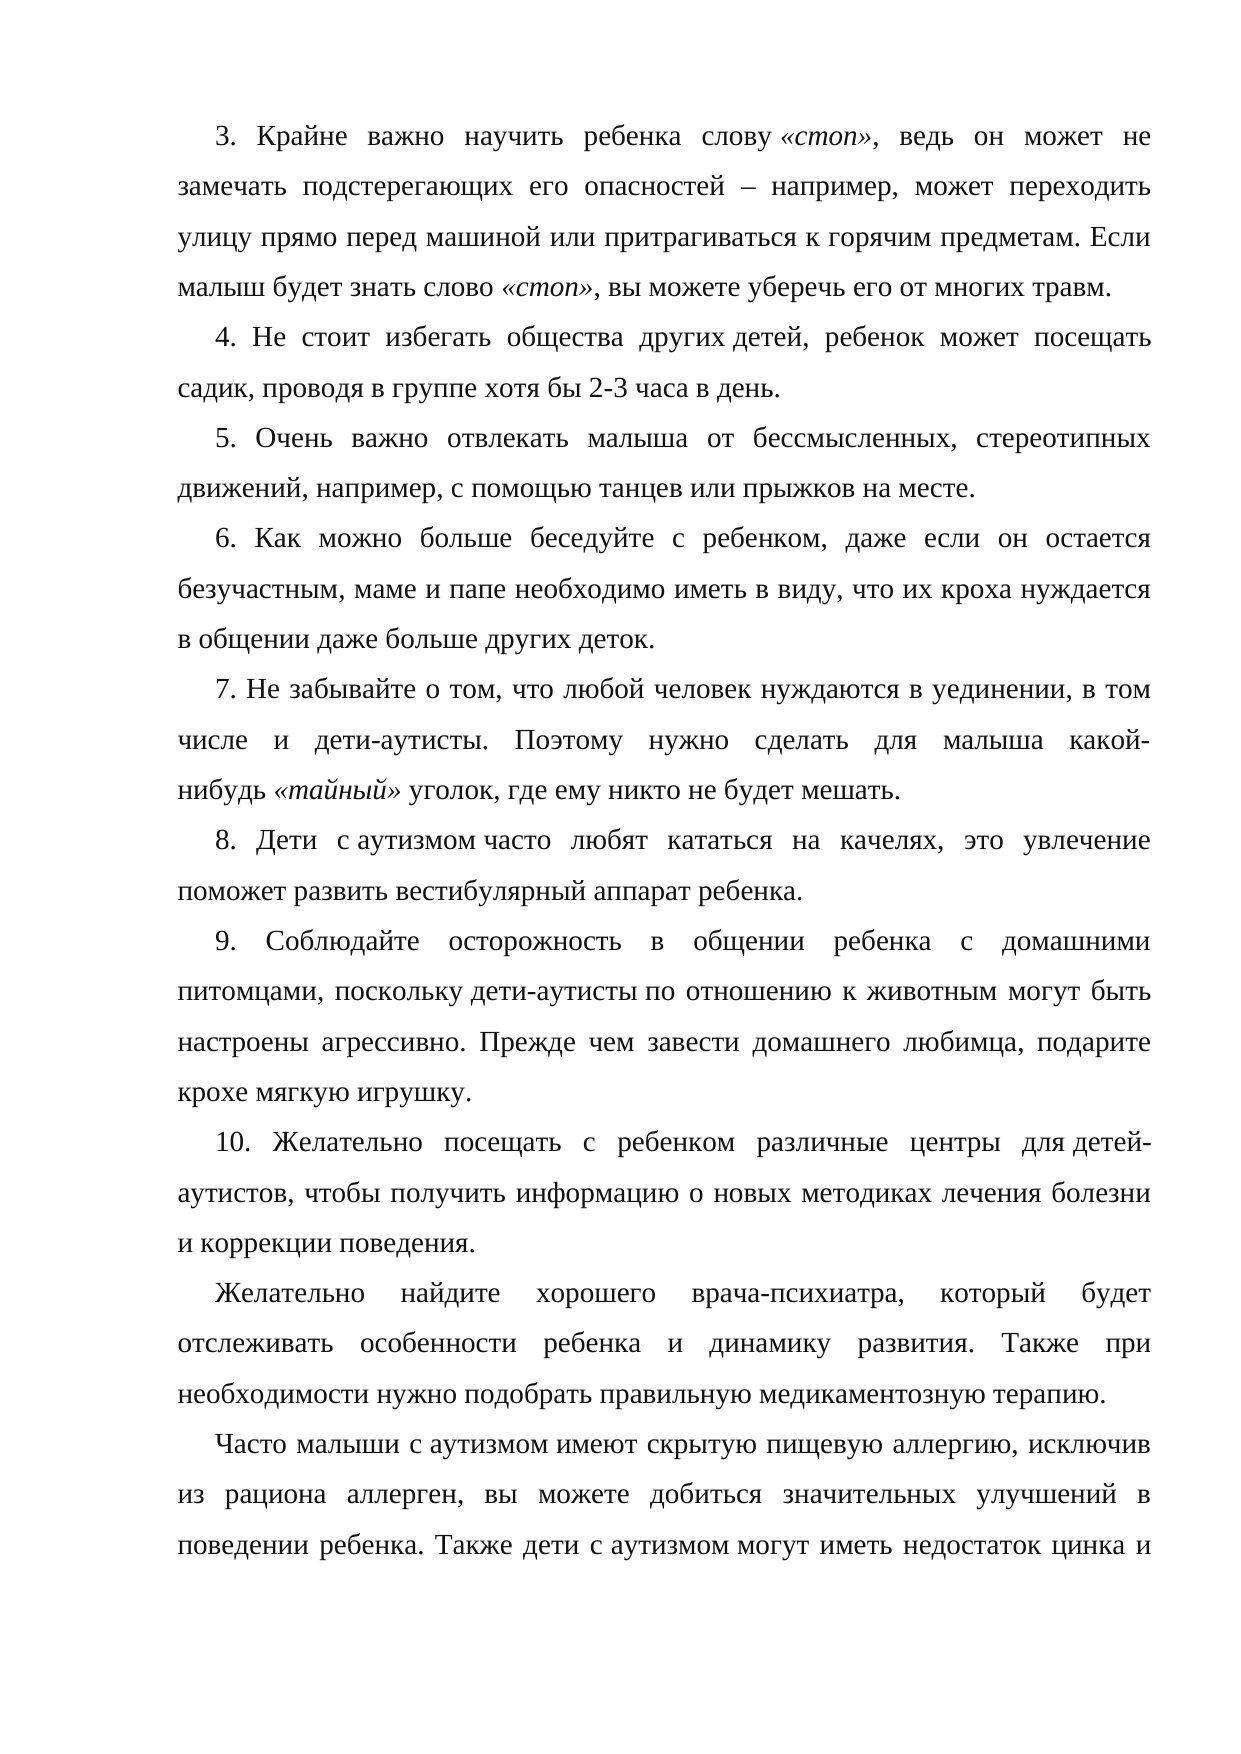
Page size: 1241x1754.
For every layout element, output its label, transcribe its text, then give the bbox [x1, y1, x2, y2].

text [177, 1426, 1152, 1560]
text Желательно найдите хорошего врача-психиатра, который будет отслеживать особенности ребенка и динамику развития. Также при необходимости нужно подобрать правильную медикаментозную терапию. [177, 1275, 1152, 1409]
text 3. Крайне важно научить ребенка слову «стоп», ведь он может не замечать подстерегающих его опасностей – например, может переходить улицу прямо перед машиной или притрагиваться к горячим предметам. Если малыш будет знать слово «стоп», вы можете уберечь его от многих травм. [177, 118, 1152, 303]
text 9. Соблюдайте осторожность в общении ребенка с домашними питомцами, поскольку дети-аутисты по отношению к животным могут быть настроены агрессивно. Прежде чем завести домашнего любимца, подарите крохе мягкую игрушку. [177, 923, 1152, 1108]
text 7. Не забывайте о том, что любой человек нуждаются в уединении, в том числе и дети-аутисты. Поэтому нужно сделать для малыша какой-нибудь «тайный» уголок, где ему никто не будет мешать. [177, 672, 1152, 806]
text 4. Не стоит избегать общества других детей, ребенок может посещать садик, проводя в группе хотя бы 2-3 часа в день. [177, 319, 1152, 403]
text 5. Очень важно отвлекать малыша от бессмысленных, стереотипных движений, например, с помощью танцев или прыжков на месте. [177, 420, 1152, 504]
text 10. Желательно посещать с ребенком различные центры для детей-аутистов, чтобы получить информацию о новых методиках лечения болезни и коррекции поведения. [177, 1124, 1152, 1258]
text 6. Как можно больше беседуйте с ребенком, даже если он остается безучастным, маме и папе необходимо иметь в виду, что их кроха нуждается в общении даже больше других деток. [177, 521, 1152, 655]
text 8. Дети с аутизмом часто любят кататься на качелях, это увлечение поможет развить вестибулярный аппарат ребенка. [177, 822, 1152, 906]
